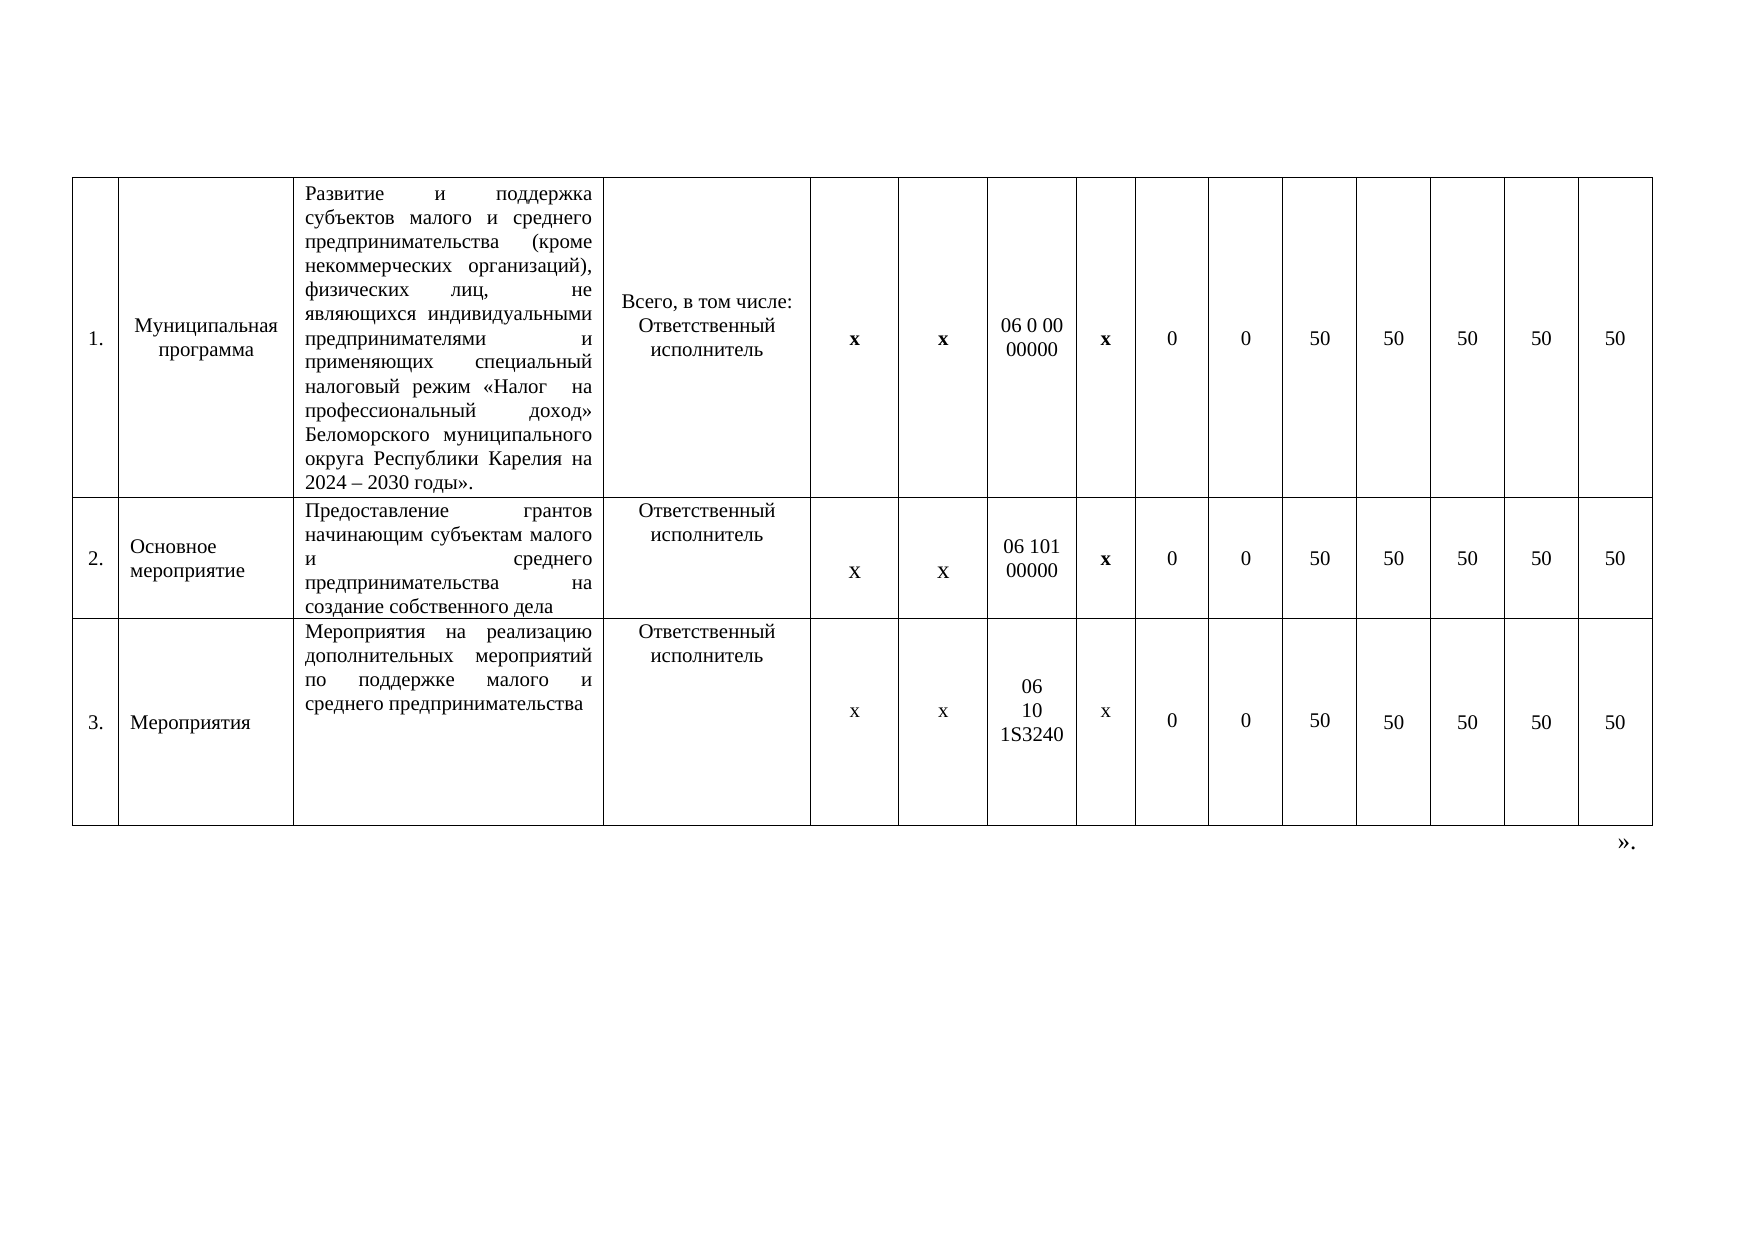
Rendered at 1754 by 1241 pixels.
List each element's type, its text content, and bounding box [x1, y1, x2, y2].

table_cell х [899, 619, 987, 825]
table_cell 0 [1136, 498, 1208, 618]
table_cell 1. [73, 178, 118, 497]
table_cell 3. [73, 619, 118, 825]
table_cell х [811, 178, 898, 497]
table_cell 50 [1357, 498, 1430, 618]
table_cell 0 [1209, 619, 1282, 825]
table_cell Мероприятия [119, 619, 293, 825]
table_cell Ответственный исполнитель [604, 498, 810, 618]
table_cell 50 [1283, 619, 1356, 825]
table_cell 0 [1209, 498, 1282, 618]
text ». [89, 826, 1636, 855]
table_cell 50 [1283, 178, 1356, 497]
table_cell 50 [1505, 619, 1578, 825]
table_cell 06 101 00000 [988, 498, 1076, 618]
table_cell 0 [1209, 178, 1282, 497]
table_cell Мероприятия на реализацию дополнительных мероприятий по поддержке малого и среднего предпринимательства [294, 619, 603, 825]
table_cell х [1077, 619, 1135, 825]
table_cell Ответственный исполнитель [604, 619, 810, 825]
table_cell 50 [1579, 619, 1652, 825]
table_cell Всего, в том числе: Ответственный исполнитель [604, 178, 810, 497]
table_cell 50 [1431, 498, 1504, 618]
table_cell х [811, 619, 898, 825]
table_cell 0 [1136, 619, 1208, 825]
table_cell Предоставление грантов начинающим субъектам малого и среднего предпринимательства на создание собственного дела [294, 498, 603, 618]
table_cell х [1077, 498, 1135, 618]
table_cell 06 0 00 00000 [988, 178, 1076, 497]
table_cell 50 [1579, 498, 1652, 618]
table_cell х [899, 178, 987, 497]
table_cell 0 [1136, 178, 1208, 497]
table_cell х [811, 498, 898, 618]
table_cell 2. [73, 498, 118, 618]
table_cell 06 101S3240 [988, 619, 1076, 825]
table_cell 50 [1431, 178, 1504, 497]
table_cell Муниципальная программа [119, 178, 293, 497]
table_cell 50 [1283, 498, 1356, 618]
table_cell 50 [1505, 498, 1578, 618]
table_cell х [1077, 178, 1135, 497]
table_cell 50 [1357, 178, 1430, 497]
table_cell 50 [1579, 178, 1652, 497]
table_cell 50 [1431, 619, 1504, 825]
table_cell 50 [1357, 619, 1430, 825]
table_cell Основное мероприятие [119, 498, 293, 618]
table_cell 50 [1505, 178, 1578, 497]
table_cell х [899, 498, 987, 618]
table_cell Развитие и поддержка субъектов малого и среднего предпринимательства (кроме некоммерческих организаций), физических лиц, не являющихся индивидуальными предпринимателями и применяющих специальный налоговый режим «Налог на профессиональный доход» Беломорского муниципального округа Республики Карелия на 2024 – 2030 годы». [294, 178, 603, 497]
